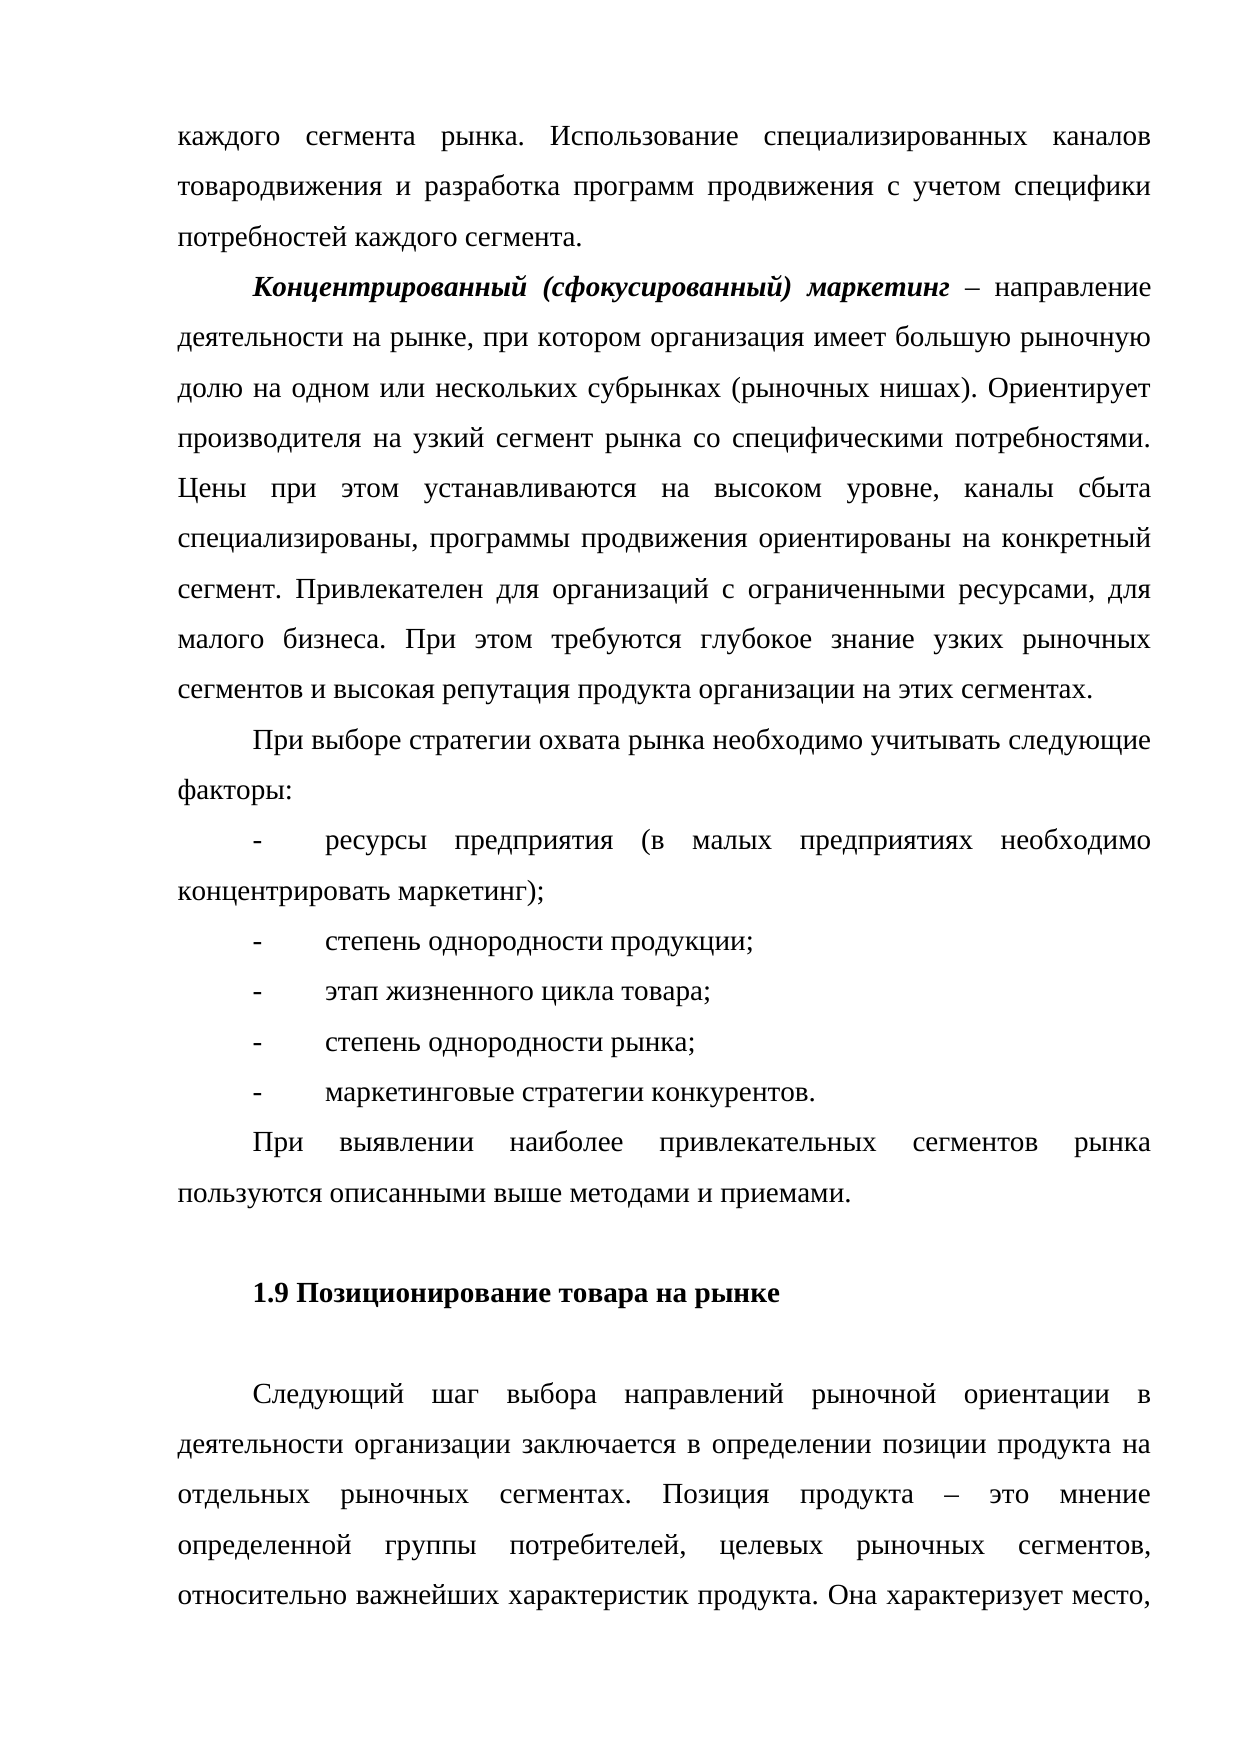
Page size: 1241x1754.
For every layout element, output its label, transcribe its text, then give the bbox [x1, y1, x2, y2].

list степень однородности рынка; [177, 1024, 1152, 1057]
text Концентрированный (сфокусированный) маркетинг – направление деятельности на рынке, при котором организация имеет большую рыночную долю на одном или нескольких субрынках (рыночных нишах). Ориентирует производителя на узкий сегмент рынка со специфическими потребностями. Цены при этом устанавливаются на высоком уровне, каналы сбыта специализированы, программы продвижения ориентированы на конкретный сегмент. Привлекателен для организаций с ограниченными ресурсами, для малого бизнеса. При этом требуются глубокое знание узких рыночных сегментов и высокая репутация продукта организации на этих сегментах. [177, 269, 1152, 705]
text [177, 118, 1152, 252]
text При выборе стратегии охвата рынка необходимо учитывать следующие факторы: [177, 722, 1152, 806]
list этап жизненного цикла товара; [177, 973, 1152, 1007]
list степень однородности продукции; [177, 923, 1152, 957]
list маркетинговые стратегии конкурентов. [177, 1074, 1152, 1108]
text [177, 1376, 1152, 1611]
list ресурсы предприятия (в малых предприятиях необходимо концентрировать маркетинг); [177, 822, 1152, 906]
text При выявлении наиболее привлекательных сегментов рынка пользуются описанными выше методами и приемами. [177, 1124, 1152, 1208]
text 1.9 Позиционирование товара на рынке [177, 1275, 1152, 1309]
